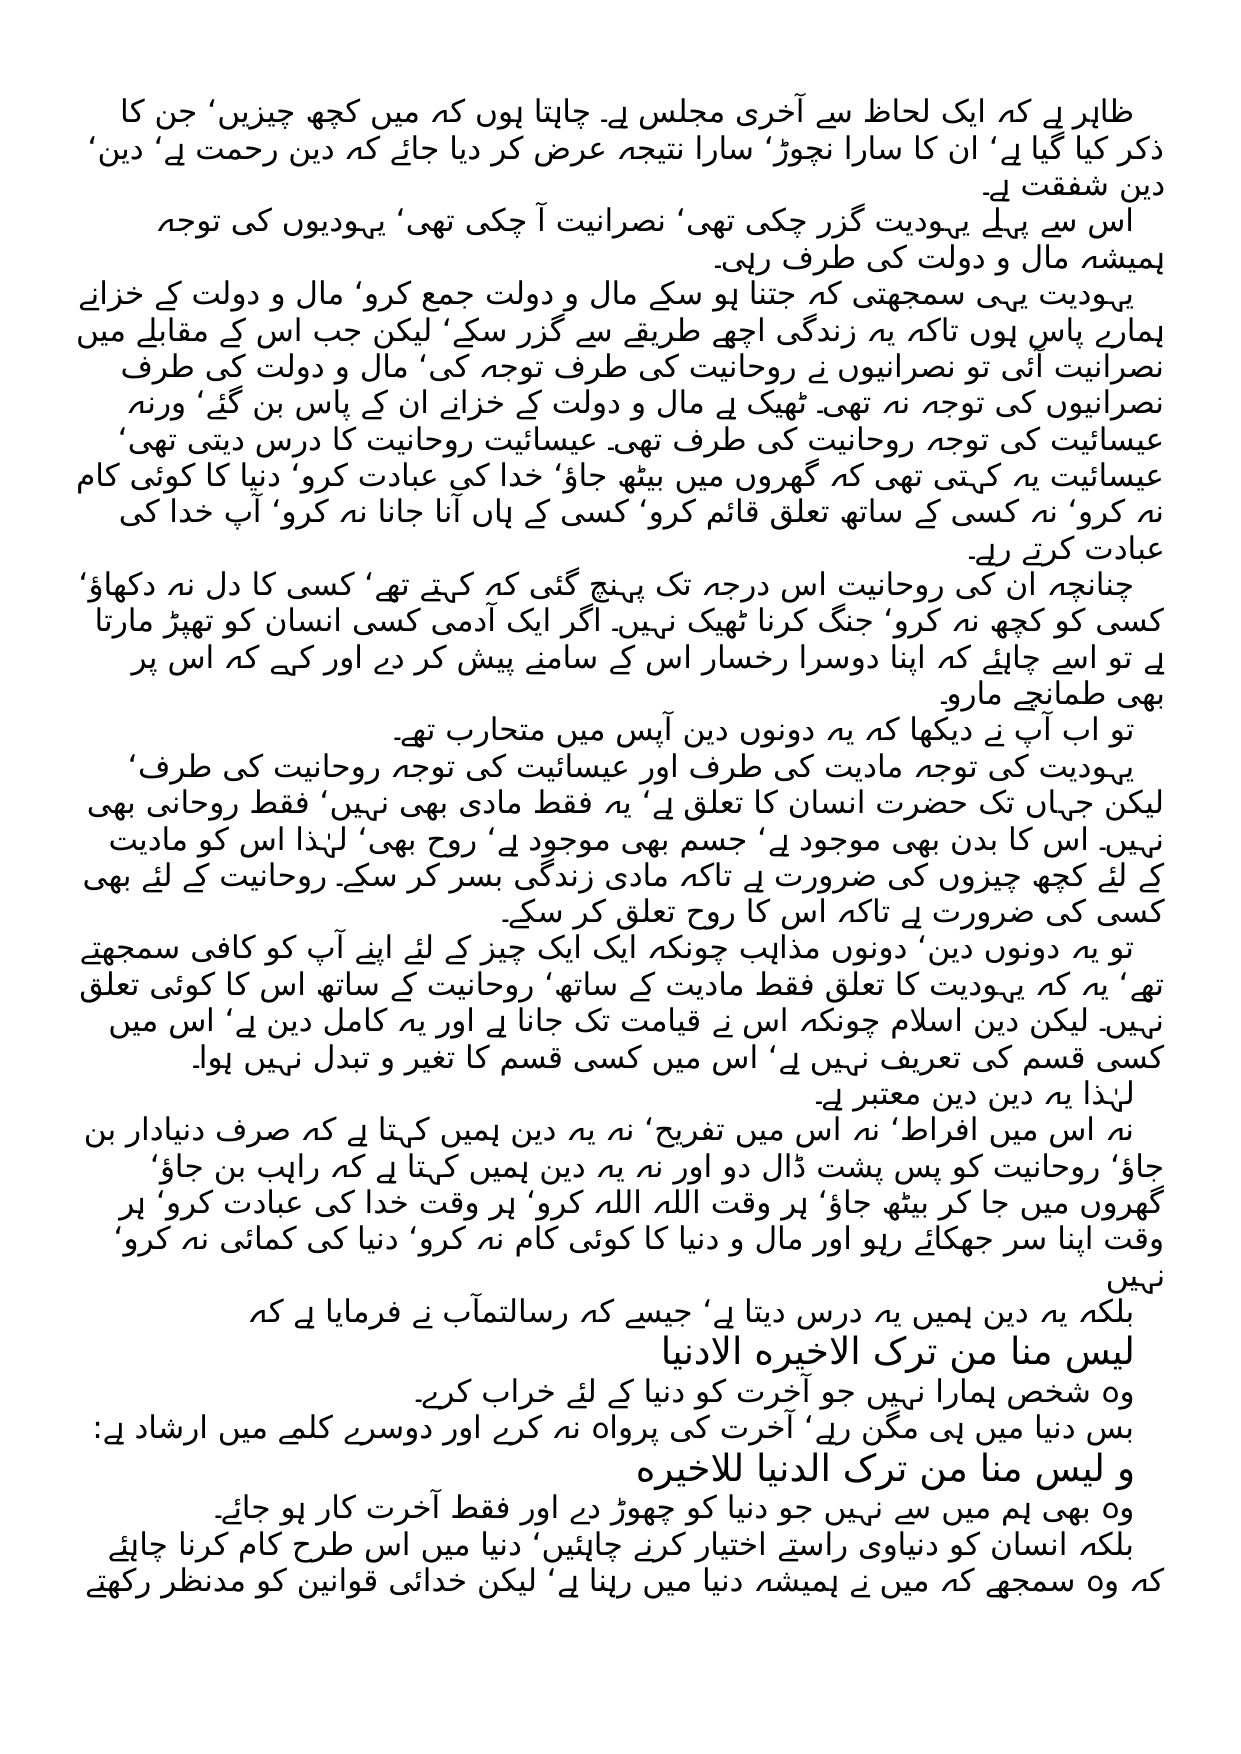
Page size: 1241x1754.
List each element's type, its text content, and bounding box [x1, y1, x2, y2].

text تو اب آپ نے دیکھا کہ یہ دونوں دین آپس میں متحارب تھے۔ [75, 712, 1165, 748]
text لیس منا من ترک الاخیره الادنیا [75, 1330, 1165, 1373]
text بس دنیا میں ہی مگن رہے‘ آخرت کی پرواہ نہ کرے اور دوسرے کلمے میں ارشاد ہے: [75, 1410, 1165, 1446]
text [75, 1526, 1165, 1599]
text یہودیت یہی سمجھتی کہ جتنا ہو سکے مال و دولت جمع کرو‘ مال و دولت کے خزانے ہمارے پاس ہوں تاکہ یہ زندگی اچھے طریقے سے گزر سکے‘ لیکن جب اس کے مقابلے میں نصرانیت آئی تو نصرانیوں نے روحانیت کی طرف توجہ کی‘ مال و دولت کی طرف نصرانیوں کی توجہ نہ تھی۔ ٹھیک ہے مال و دولت کے خزانے ان کے پاس بن گئے‘ ورنہ عیسائیت کی توجہ روحانیت کی طرف تھی۔ عیسائیت روحانیت کا درس دیتی تھی‘ عیسائیت یہ کہتی تھی کہ گھروں میں بیٹھ جاؤ‘ خدا کی عبادت کرو‘ دنیا کا کوئی کام نہ کرو‘ نہ کسی کے ساتھ تعلق قائم کرو‘ کسی کے ہاں آنا جانا نہ کرو‘ آپ خدا کی عبادت کرتے رہے۔ [75, 276, 1165, 566]
text اس سے پہلے یہودیت گزر چکی تھی‘ نصرانیت آ چکی تھی‘ یہودیوں کی توجہ ہمیشہ مال و دولت کی طرف رہی۔ [75, 203, 1165, 276]
text یہودیت کی توجہ مادیت کی طرف اور عیسائیت کی توجہ روحانیت کی طرف‘ لیکن جہاں تک حضرت انسان کا تعلق ہے‘ یہ فقط مادی بھی نہیں‘ فقط روحانی بھی نہیں۔ اس کا بدن بھی موجود ہے‘ جسم بھی موجود ہے‘ روح بھی‘ لہٰذا اس کو مادیت کے لئے کچھ چیزوں کی ضرورت ہے تاکہ مادی زندگی بسر کر سکے۔ روحانیت کے لئے بھی کسی کی ضرورت ہے تاکہ اس کا روح تعلق کر سکے۔ [75, 748, 1165, 930]
text ظاہر ہے کہ ایک لحاظ سے آخری مجلس ہے۔ چاہتا ہوں کہ میں کچھ چیزیں‘ جن کا ذکر کیا گیا ہے‘ ان کا سارا نچوڑ‘ سارا نتیجہ عرض کر دیا جائے کہ دین رحمت ہے‘ دین‘ دین شفقت ہے۔ [75, 94, 1165, 203]
text و لیس منا من ترک الدنیا للاخیره [75, 1446, 1165, 1490]
text تو یہ دونوں دین‘ دونوں مذاہب چونکہ ایک ایک چیز کے لئے اپنے آپ کو کافی سمجھتے تھے‘ یہ کہ یہودیت کا تعلق فقط مادیت کے ساتھ‘ روحانیت کے ساتھ اس کا کوئی تعلق نہیں۔ لیکن دین اسلام چونکہ اس نے قیامت تک جانا ہے اور یہ کامل دین ہے‘ اس میں کسی قسم کی تعریف نہیں ہے‘ اس میں کسی قسم کا تغیر و تبدل نہیں ہوا۔ [75, 930, 1165, 1075]
text لہٰذا یہ دین دین معتبر ہے۔ [75, 1075, 1165, 1112]
text بلکہ یہ دین ہمیں یہ درس دیتا ہے‘ جیسے کہ رسالتمآب نے فرمایا ہے کہ [75, 1293, 1165, 1330]
text نہ اس میں افراط‘ نہ اس میں تفریح‘ نہ یہ دین ہمیں کہتا ہے کہ صرف دنیادار بن جاؤ‘ روحانیت کو پس پشت ڈال دو اور نہ یہ دین ہمیں کہتا ہے کہ راہب بن جاؤ‘ گھروں میں جا کر بیٹھ جاؤ‘ ہر وقت اللہ اللہ کرو‘ ہر وقت خدا کی عبادت کرو‘ ہر وقت اپنا سر جھکائے رہو اور مال و دنیا کا کوئی کام نہ کرو‘ دنیا کی کمائی نہ کرو‘ نہیں [75, 1112, 1165, 1293]
text چنانچہ ان کی روحانیت اس درجہ تک پہنچ گئی کہ کہتے تھے‘ کسی کا دل نہ دکھاؤ‘ کسی کو کچھ نہ کرو‘ جنگ کرنا ٹھیک نہیں۔ اگر ایک آدمی کسی انسان کو تھپڑ مارتا ہے تو اسے چاہئے کہ اپنا دوسرا رخسار اس کے سامنے پیش کر دے اور کہے کہ اس پر بھی طمانچے مارو۔ [75, 566, 1165, 712]
text وہ بھی ہم میں سے نہیں جو دنیا کو چھوڑ دے اور فقط آخرت کار ہو جائے۔ [75, 1490, 1165, 1526]
text وہ شخص ہمارا نہیں جو آخرت کو دنیا کے لئے خراب کرے۔ [75, 1373, 1165, 1410]
